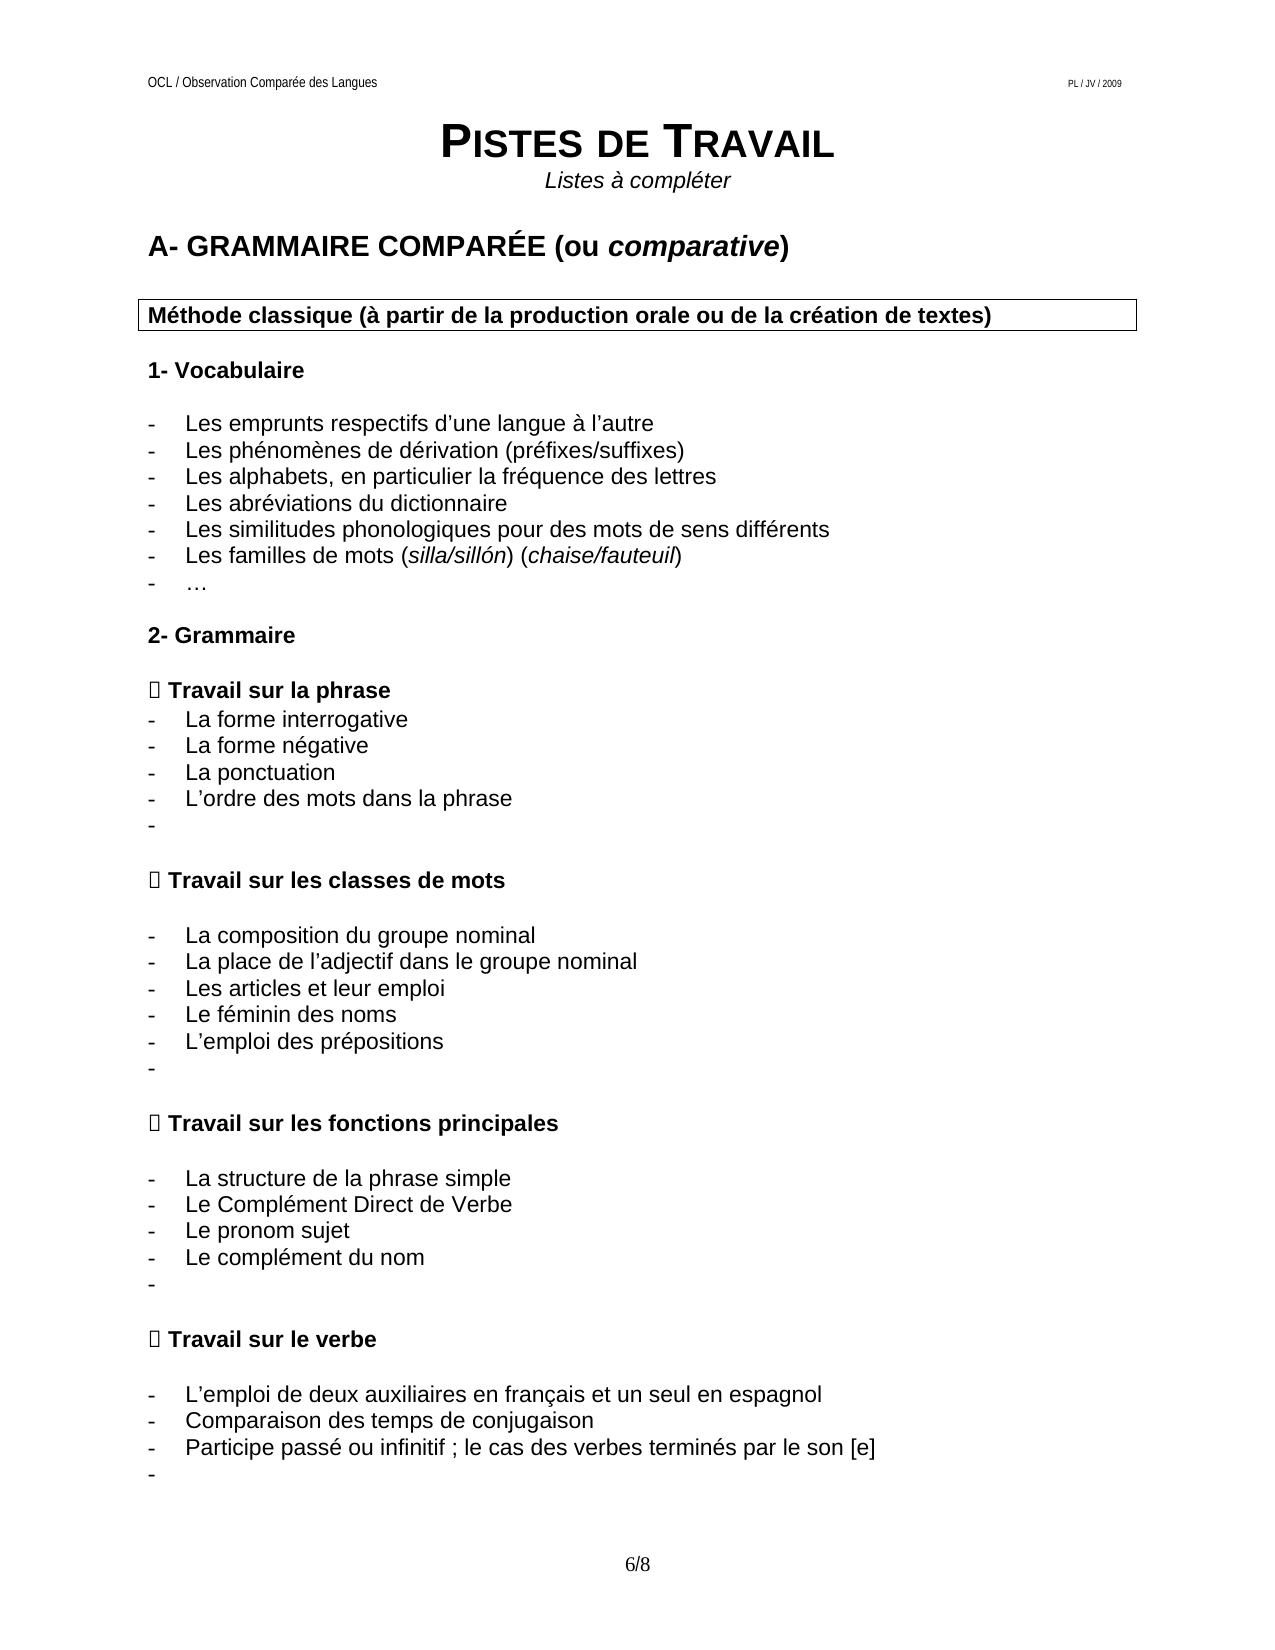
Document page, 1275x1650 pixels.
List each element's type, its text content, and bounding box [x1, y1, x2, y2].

list Le Complément Direct de Verbe [148, 1191, 1127, 1217]
list La composition du groupe nominal [148, 922, 1127, 948]
list Le féminin des noms [148, 1001, 1127, 1028]
subtitle Listes à compléter [148, 167, 1127, 194]
list La structure de la phrase simple [148, 1164, 1127, 1191]
text 1- Vocabulaire [148, 357, 1127, 384]
text 2- Grammaire [148, 622, 1127, 648]
list Les familles de mots (silla/sillón) (chaise/fauteuil) [148, 542, 1127, 569]
list L’emploi de deux auxiliaires en français et un seul en espagnol [148, 1381, 1127, 1407]
list Les articles et leur emploi [148, 975, 1127, 1001]
list L’emploi des prépositions [148, 1028, 1127, 1054]
text  Travail sur les classes de mots [148, 864, 1127, 896]
title Pistes de Travail [148, 112, 1127, 167]
list La ponctuation [148, 758, 1127, 785]
list L’ordre des mots dans la phrase [148, 785, 1127, 811]
list Participe passé ou infinitif ; le cas des verbes terminés par le son [e] [148, 1434, 1127, 1460]
list La forme interrogative [148, 706, 1127, 732]
list Les abréviations du dictionnaire [148, 489, 1127, 516]
text  Travail sur la phrase [148, 674, 1127, 706]
list La place de l’adjectif dans le groupe nominal [148, 948, 1127, 975]
list … [148, 569, 1127, 595]
list Le pronom sujet [148, 1217, 1127, 1244]
list Comparaison des temps de conjugaison [148, 1407, 1127, 1434]
text  Travail sur les fonctions principales [148, 1107, 1127, 1138]
list Les similitudes phonologiques pour des mots de sens différents [148, 516, 1127, 542]
list Les alphabets, en particulier la fréquence des lettres [148, 463, 1127, 489]
list Le complément du nom [148, 1244, 1127, 1270]
subtitle Méthode classique (à partir de la production orale ou de la création de textes) [139, 300, 1136, 330]
list Les phénomènes de dérivation (préfixes/suffixes) [148, 437, 1127, 463]
text A- GRAMMAIRE COMPARÉE (ou comparative) [148, 229, 1127, 263]
list Les emprunts respectifs d’une langue à l’autre [148, 410, 1127, 437]
list La forme négative [148, 732, 1127, 758]
text  Travail sur le verbe [148, 1323, 1127, 1354]
